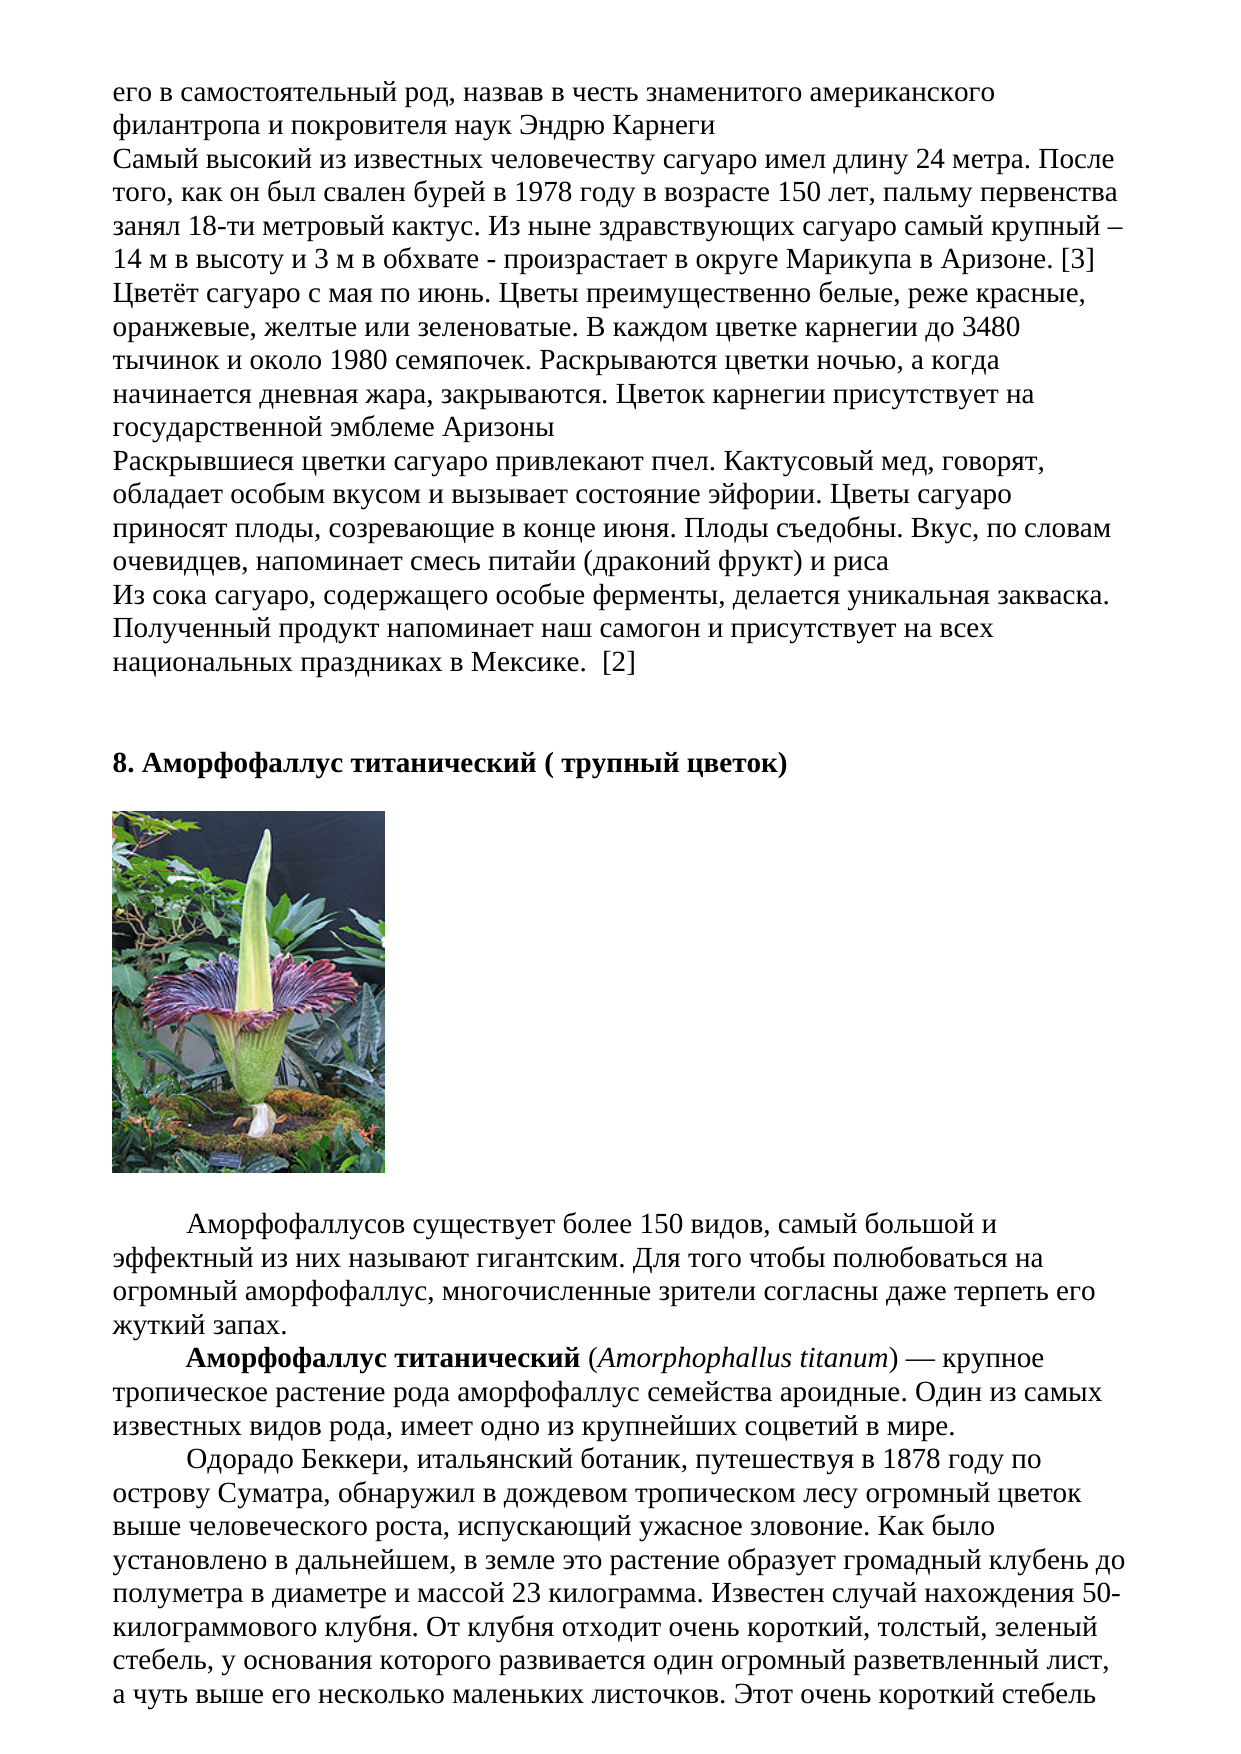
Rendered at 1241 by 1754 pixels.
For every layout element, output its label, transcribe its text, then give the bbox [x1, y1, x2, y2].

text Раскрывшиеся цветки сагуаро привлекают пчел. Кактусовый мед, говорят, обладает особым вкусом и вызывает состояние эйфории. Цветы сагуаро приносят плоды, созревающие в конце июня. Плоды съедобны. Вкус, по словам очевидцев, напоминает смесь питайи (драконий фрукт) и риса [112, 443, 1128, 577]
text 8. Аморфофаллус титанический ( трупный цветок) [112, 745, 1128, 778]
text Самый высокий из известных человечеству сагуаро имел длину . После того, как он был свален бурей в 1978 году в возрасте 150 лет, пальму первенства занял 18-ти метровый кактус. Из ныне здравствующих сагуаро самый крупный – в высоту и в обхвате - произрастает в округе Марикупа в Аризоне. [3] [112, 141, 1128, 275]
text Из сока сагуаро, содержащего особые ферменты, делается уникальная закваска. Полученный продукт напоминает наш самогон и присутствует на всех национальных праздниках в Мексике. [2] [112, 577, 1128, 678]
text Цветёт сагуаро с мая по июнь. Цветы преимущественно белые, реже красные, оранжевые, желтые или зеленоватые. В каждом цветке карнегии до 3480 тычинок и около 1980 семяпочек. Раскрываются цветки ночью, а когда начинается дневная жара, закрываются. Цветок карнегии присутствует на государственной эмблеме Аризоны [112, 275, 1128, 443]
text Аморфофаллусов существует более 150 видов, самый большой и эффектный из них называют гигантским. Для того чтобы полюбоваться на огромный аморфофаллус, многочисленные зрители согласны даже терпеть его жуткий запах. [112, 1206, 1128, 1341]
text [112, 74, 1128, 141]
picture [112, 811, 385, 1173]
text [112, 1341, 1128, 1709]
